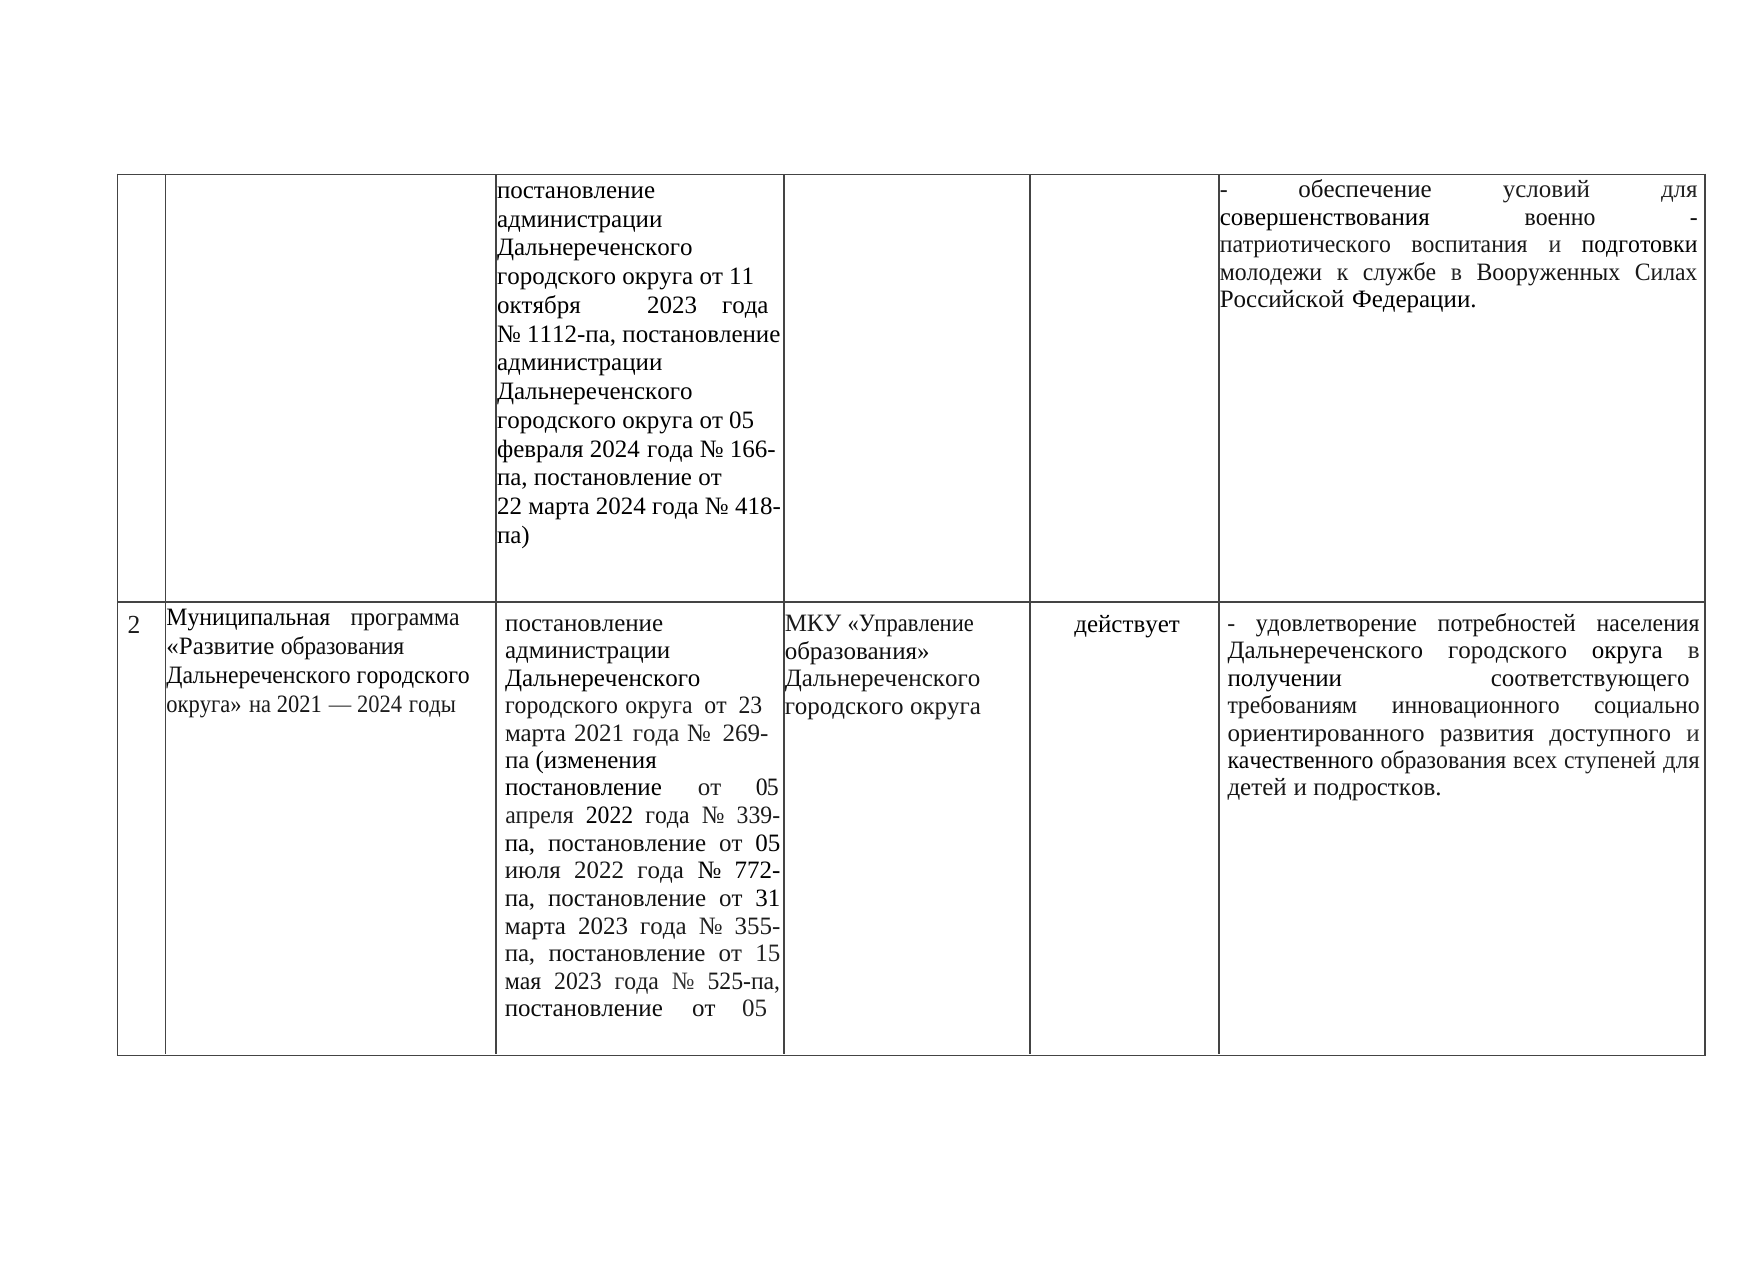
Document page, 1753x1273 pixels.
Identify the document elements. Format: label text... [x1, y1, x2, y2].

table_header постановление администрации Дальнереченского городского округа от 11 октября 2023 года № 1112-па, постановление администрации Дальнереченского городского округа от 05 февраля 2024 года № 166-па, постановление от 22 марта 2024 года № 418-па) [497, 175, 783, 601]
table_cell Муниципальная программа «Развитие образования Дальнереченского городского округа» на 2021 — 2024 годы [166, 603, 495, 1054]
table_header [1031, 175, 1218, 601]
table_header [785, 175, 1029, 601]
table_header [166, 175, 495, 601]
table_cell постановление администрации Дальнереченского городского округа от 23 марта 2021 года № 269- па (изменения постановление от 05 апреля 2022 года № 339- па, постановление от 05 июля 2022 года № 772- па, постановление от 31 марта 2023 года № 355- па, постановление от 15 мая 2023 года № 525-пa, постановление от 05 [497, 603, 783, 1054]
table_header [118, 175, 165, 601]
table_cell 2 [118, 603, 165, 1054]
table_cell МКУ «Управление образования» Дальнереченского городского округа [785, 603, 1029, 1054]
table_cell действует [1031, 603, 1218, 1054]
table_header - обеспечение условий для совершенствования военно - патриотического воспитания и подготовки молодежи к службе в Вооруженных Силах Российской Федерации. [1220, 175, 1704, 601]
table_cell - удовлетворение потребностей населения Дальнереченского городского округа в получении соответствующего требованиям инновационного социально ориентированного развития доступного и качественного образования всех ступеней для детей и подростков. [1220, 603, 1704, 1054]
